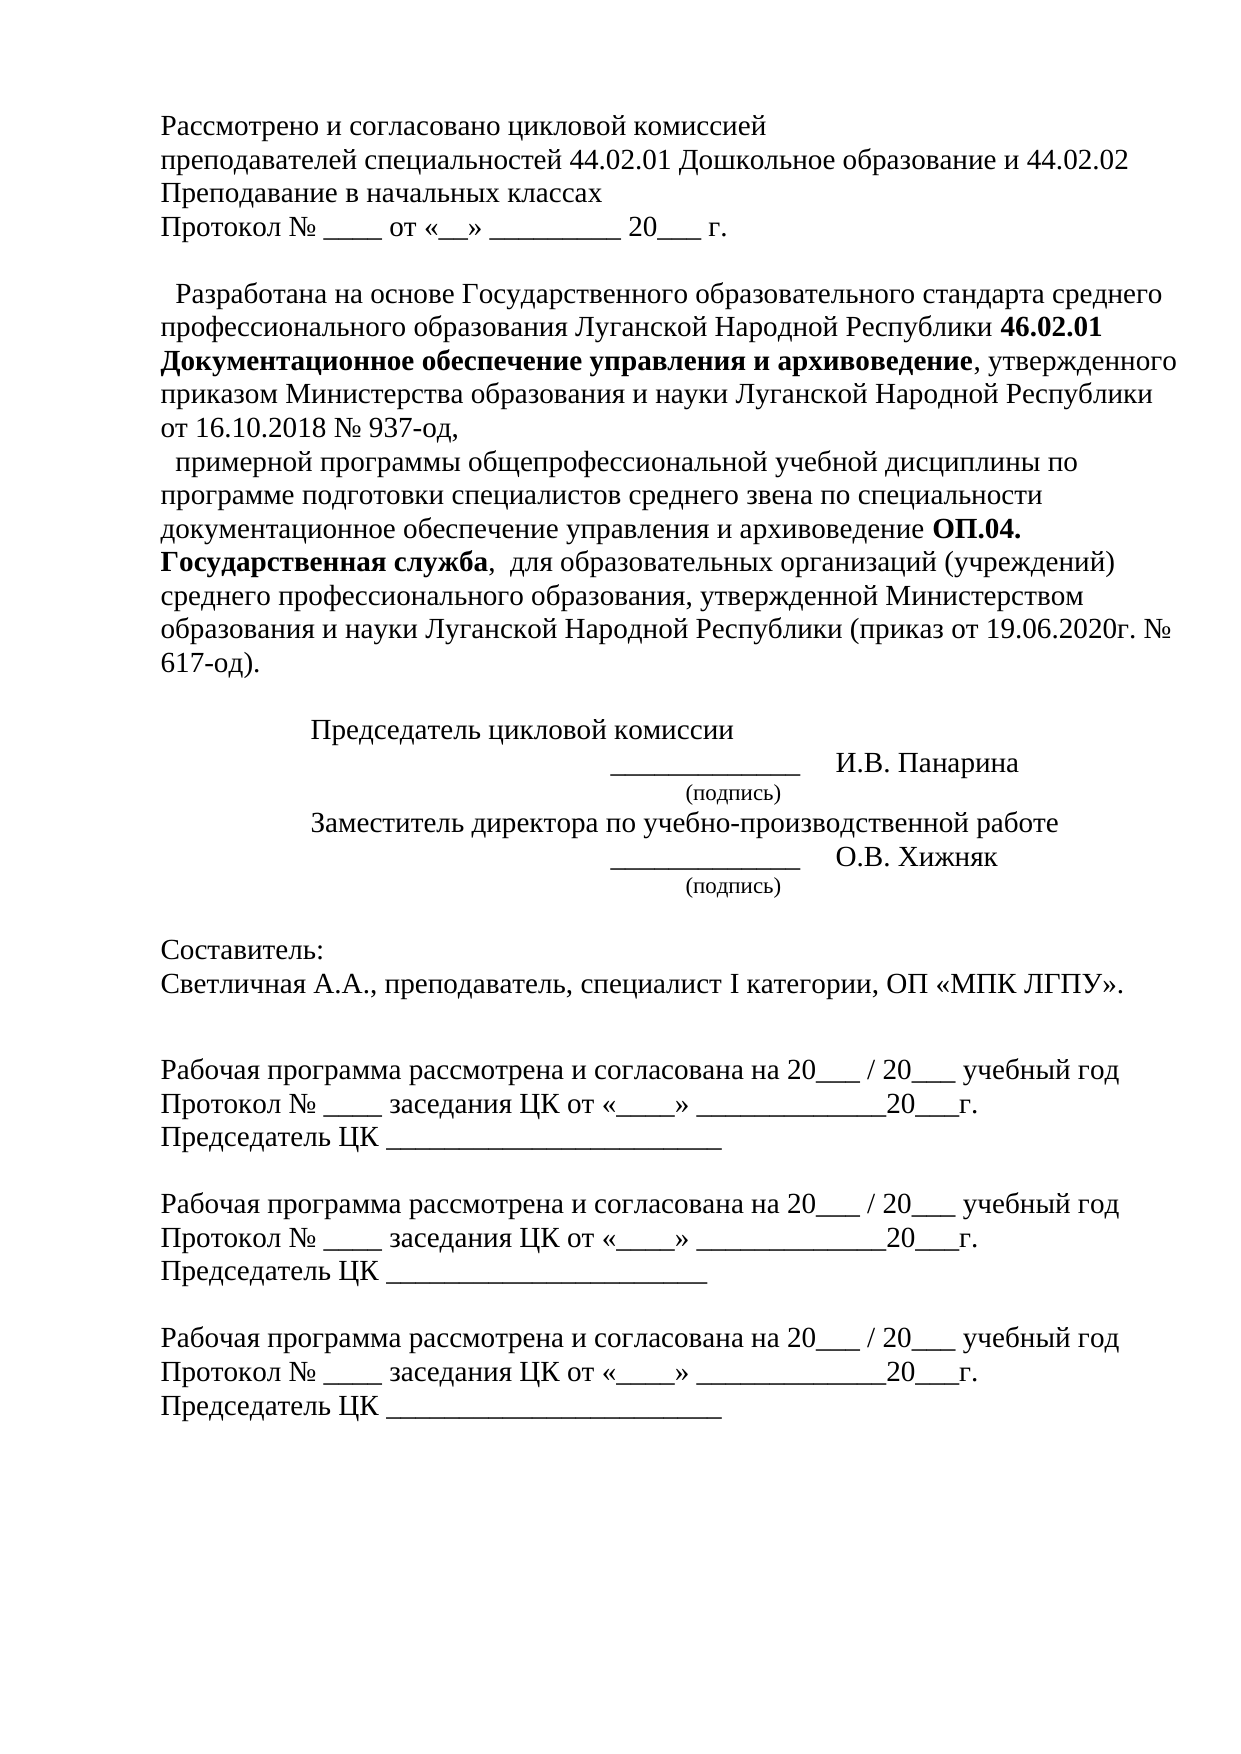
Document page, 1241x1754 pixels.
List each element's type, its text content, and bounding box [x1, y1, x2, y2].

text Составитель: [160, 932, 1180, 966]
text (подпись) [610, 779, 1180, 806]
text Протокол № ____ заседания ЦК от «____» _____________20___г. [160, 1086, 1180, 1119]
text Разработана на основе Государственного образовательного стандарта среднего профессионального образования Луганской Народной Республики 46.02.01 Документационное обеспечение управления и архивоведение, утвержденного приказом Министерства образования и науки Луганской Народной Республики от 16.10.2018 № 937-од, [160, 276, 1180, 444]
text Рассмотрено и согласовано цикловой комиссией [160, 108, 1180, 142]
text Протокол № ____ заседания ЦК от «____» _____________20___г. [160, 1220, 1180, 1253]
text (подпись) [610, 873, 1180, 899]
text Светличная А.А., преподаватель, специалист I категории, ОП «МПК ЛГПУ». [160, 966, 1180, 999]
text Председатель ЦК _______________________ [160, 1119, 1180, 1153]
text Председатель ЦК _______________________ [160, 1388, 1180, 1421]
text Рабочая программа рассмотрена и согласована на 20___ / 20___ учебный год [160, 1321, 1180, 1354]
text Рабочая программа рассмотрена и согласована на 20___ / 20___ учебный год [160, 1052, 1180, 1086]
text примерной программы общепрофессиональной учебной дисциплины по программе подготовки специалистов среднего звена по специальности документационное обеспечение управления и архивоведение ОП.04. Государственная служба, для образовательных организаций (учреждений) среднего профессионального образования, утвержденной Министерством образования и науки Луганской Народной Республики (приказ от 19.06.2020г. № 617-од). [160, 444, 1179, 678]
text Протокол № ____ заседания ЦК от «____» _____________20___г. [160, 1354, 1180, 1388]
text Заместитель директора по учебно-производственной работе [235, 806, 1180, 839]
text _____________ О.В. Хижняк [535, 839, 1180, 873]
text Председатель ЦК ______________________ [160, 1253, 1180, 1287]
text преподавателей специальностей 44.02.01 Дошкольное образование и 44.02.02 Преподавание в начальных классах [160, 142, 1180, 209]
text Председатель цикловой комиссии [235, 712, 1180, 746]
text Рабочая программа рассмотрена и согласована на 20___ / 20___ учебный год [160, 1186, 1180, 1220]
text Протокол № ____ от «__» _________ 20___ г. [160, 209, 1180, 242]
text _____________ И.В. Панарина [535, 746, 1180, 779]
